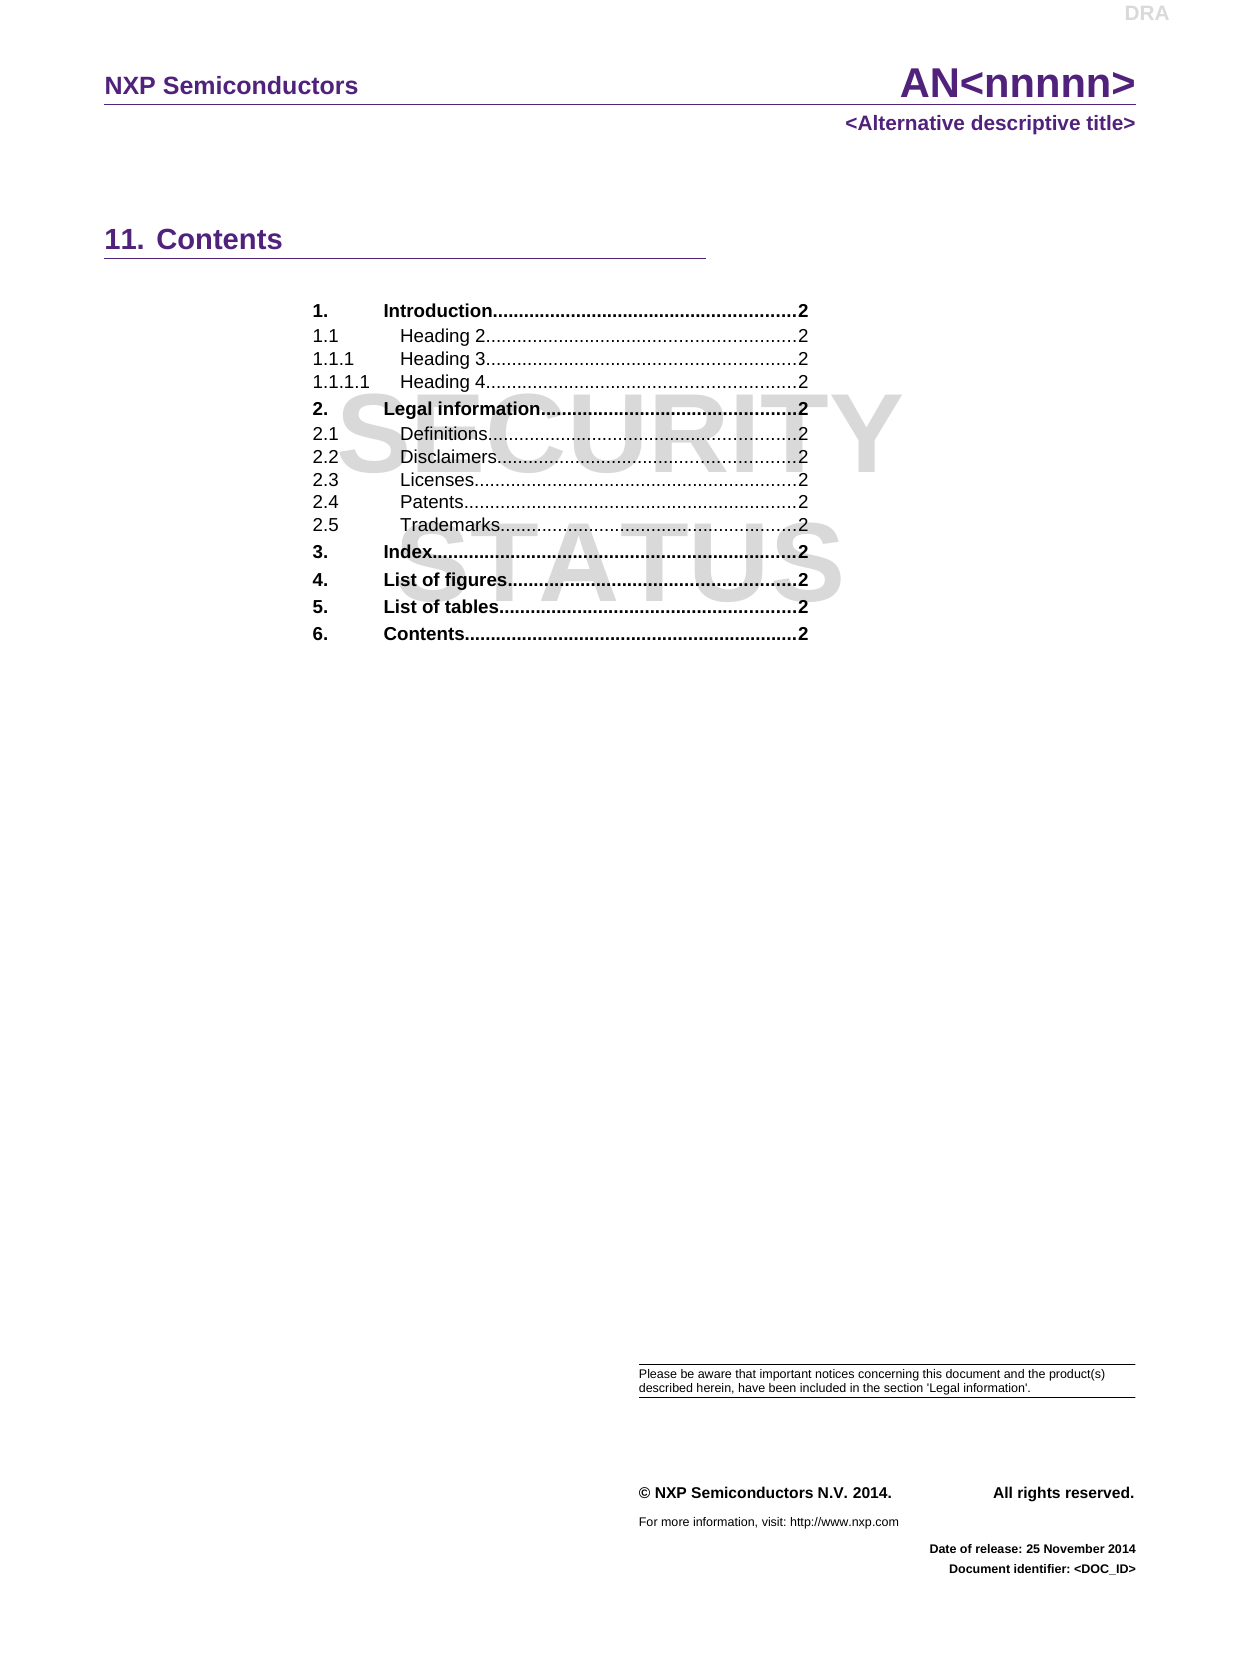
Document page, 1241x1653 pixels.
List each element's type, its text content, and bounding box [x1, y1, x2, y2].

text 6. Contents 2 [312, 622, 1136, 645]
subtitle Contents [104, 221, 706, 258]
text 1.1.1 Heading 3 2 [312, 347, 1136, 370]
text 2.2 Disclaimers 2 [312, 445, 1136, 468]
text 3. Index 2 [312, 541, 1136, 563]
text 2.1 Definitions 2 [312, 422, 1136, 445]
text 2. Legal information 2 [312, 397, 1136, 420]
text 2.3 Licenses 2 [312, 468, 1136, 491]
text 1.1 Heading 2 2 [312, 324, 1136, 347]
text 2.5 Trademarks 2 [312, 513, 1136, 536]
text 5. List of tables 2 [312, 595, 1136, 618]
text 2.4 Patents 2 [312, 491, 1136, 513]
text 1. Introduction 2 [312, 299, 1136, 322]
text 4. List of figures 2 [312, 568, 1136, 591]
text 1.1.1.1 Heading 4 2 [312, 370, 1136, 393]
